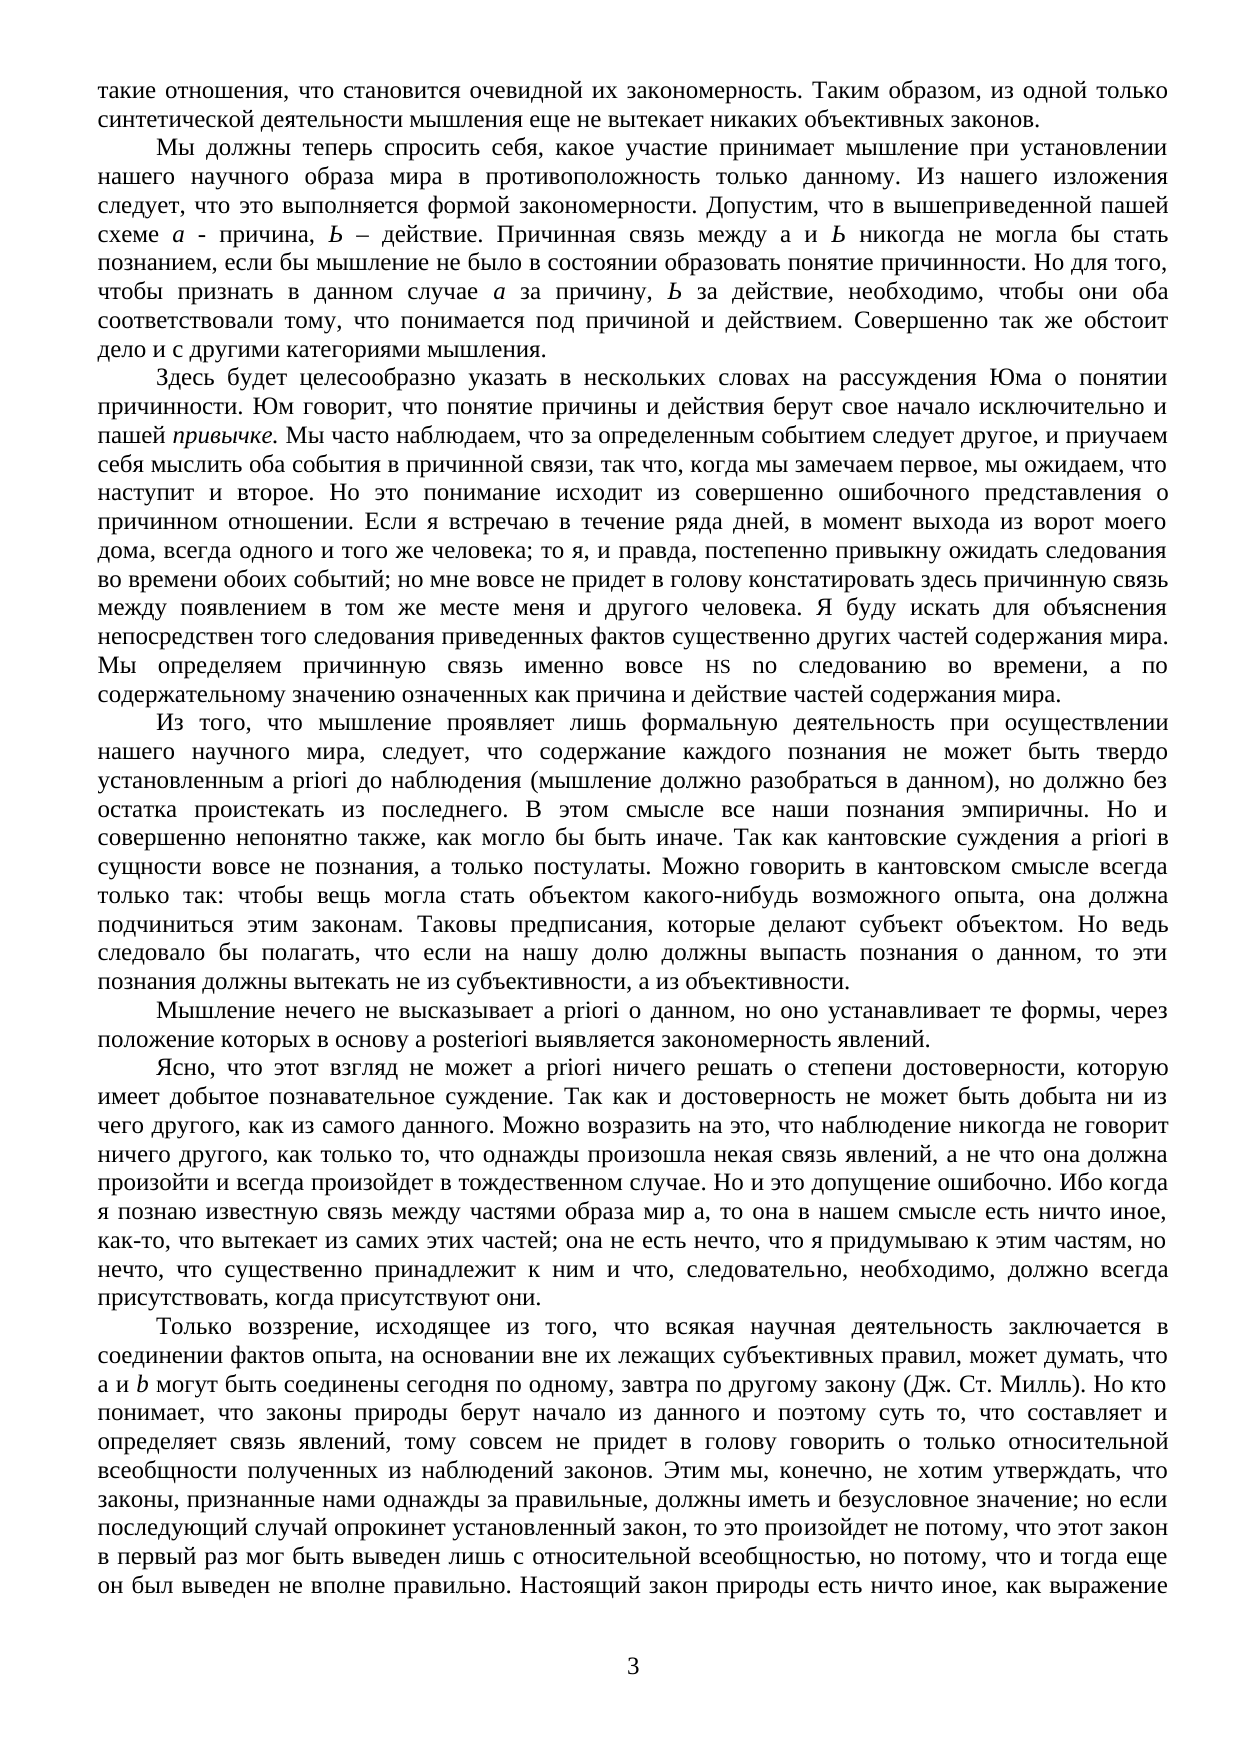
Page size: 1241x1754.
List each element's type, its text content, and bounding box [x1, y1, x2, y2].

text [97, 75, 1169, 132]
text Мышление нечего не высказывает a priori о данном, но оно устанавливает те формы, через положение которых в основу a posteriori выявляется закономерность явлений. [97, 995, 1169, 1052]
text Здесь будет целесообразно указать в нескольких словах на рассуждения Юма о понятии причинности. Юм говорит, что понятие причины и действия берут свое начало исключительно и пашей привычке. Мы часто наблюдаем, что за определенным событием следует другое, и приучаем себя мыслить оба события в причинной связи, так что, когда мы замечаем первое, мы ожидаем, что наступит и второе. Но это понимание исходит из совершенно ошибочного представления о причинном отношении. Если я встречаю в течение ряда дней, в момент выхода из ворот моего дома, всегда одного и того же человека; то я, и правда, постепенно привыкну ожидать следования во времени обоих событий; но мне вовсе не придет в голову констатировать здесь причинную связь между появлением в том же месте меня и другого человека. Я буду искать для объяснения непосредствен того следования приведенных фактов существенно других частей содержания мира. Мы определяем причинную связь именно вовсе hs no следованию во времени, а по содержательному значению означенных как причина и действие частей содержания мира. [97, 362, 1169, 707]
text Ясно, что этот взгляд не может a priori ничего решать о степени достоверности, которую имеет добытое познавательное суждение. Так как и достоверность не может быть добыта ни из чего другого, как из самого данного. Можно возразить на это, что наблюдение никогда не говорит ничего другого, как только то, что однажды произошла некая связь явлений, а не что она должна произойти и всегда произойдет в тождественном случае. Но и это допущение ошибочно. Ибо когда я познаю известную связь между частями образа мир а, то она в нашем смысле есть ничто иное, как-то, что вытекает из самих этих частей; она не есть нечто, что я придумываю к этим частям, но нечто, что существенно принадлежит к ним и что, следовательно, необходимо, должно всегда присутствовать, когда присутствуют они. [97, 1052, 1169, 1311]
text Из того, что мышление проявляет лишь формальную деятельность при осуществлении нашего научного мира, следует, что содержание каждого познания не может быть твердо установленным a priori до наблюдения (мышление должно разобраться в данном), но должно без остатка проистекать из последнего. В этом смысле все наши познания эмпиричны. Но и совершенно непонятно также, как могло бы быть иначе. Так как кантовские суждения a priori в сущности вовсе не познания, а только постулаты. Можно говорить в кантовском смысле всегда только так: чтобы вещь могла стать объектом какого-нибудь возможного опыта, она должна подчиниться этим законам. Таковы предписания, которые делают субъект объектом. Но ведь следовало бы полагать, что если на нашу долю должны выпасть познания о данном, то эти познания должны вытекать не из субъективности, а из объективности. [97, 707, 1169, 995]
text Мы должны теперь спросить себя, какое участие принимает мышление при установлении нашего научного образа мира в противоположность только данному. Из нашего изложения следует, что это выполняется формой закономерности. Допустим, что в вышеприведенной пашей схеме а - причина, Ь – действие. Причинная связь между а и Ь никогда не могла бы стать познанием, если бы мышление не было в состоянии образовать понятие причинности. Но для того, чтобы признать в данном случае а за причину, Ь за действие, необходимо, чтобы они оба соответствовали тому, что понимается под причиной и действием. Совершенно так же обстоит дело и с другими категориями мышления. [97, 132, 1169, 362]
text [97, 1311, 1169, 1599]
